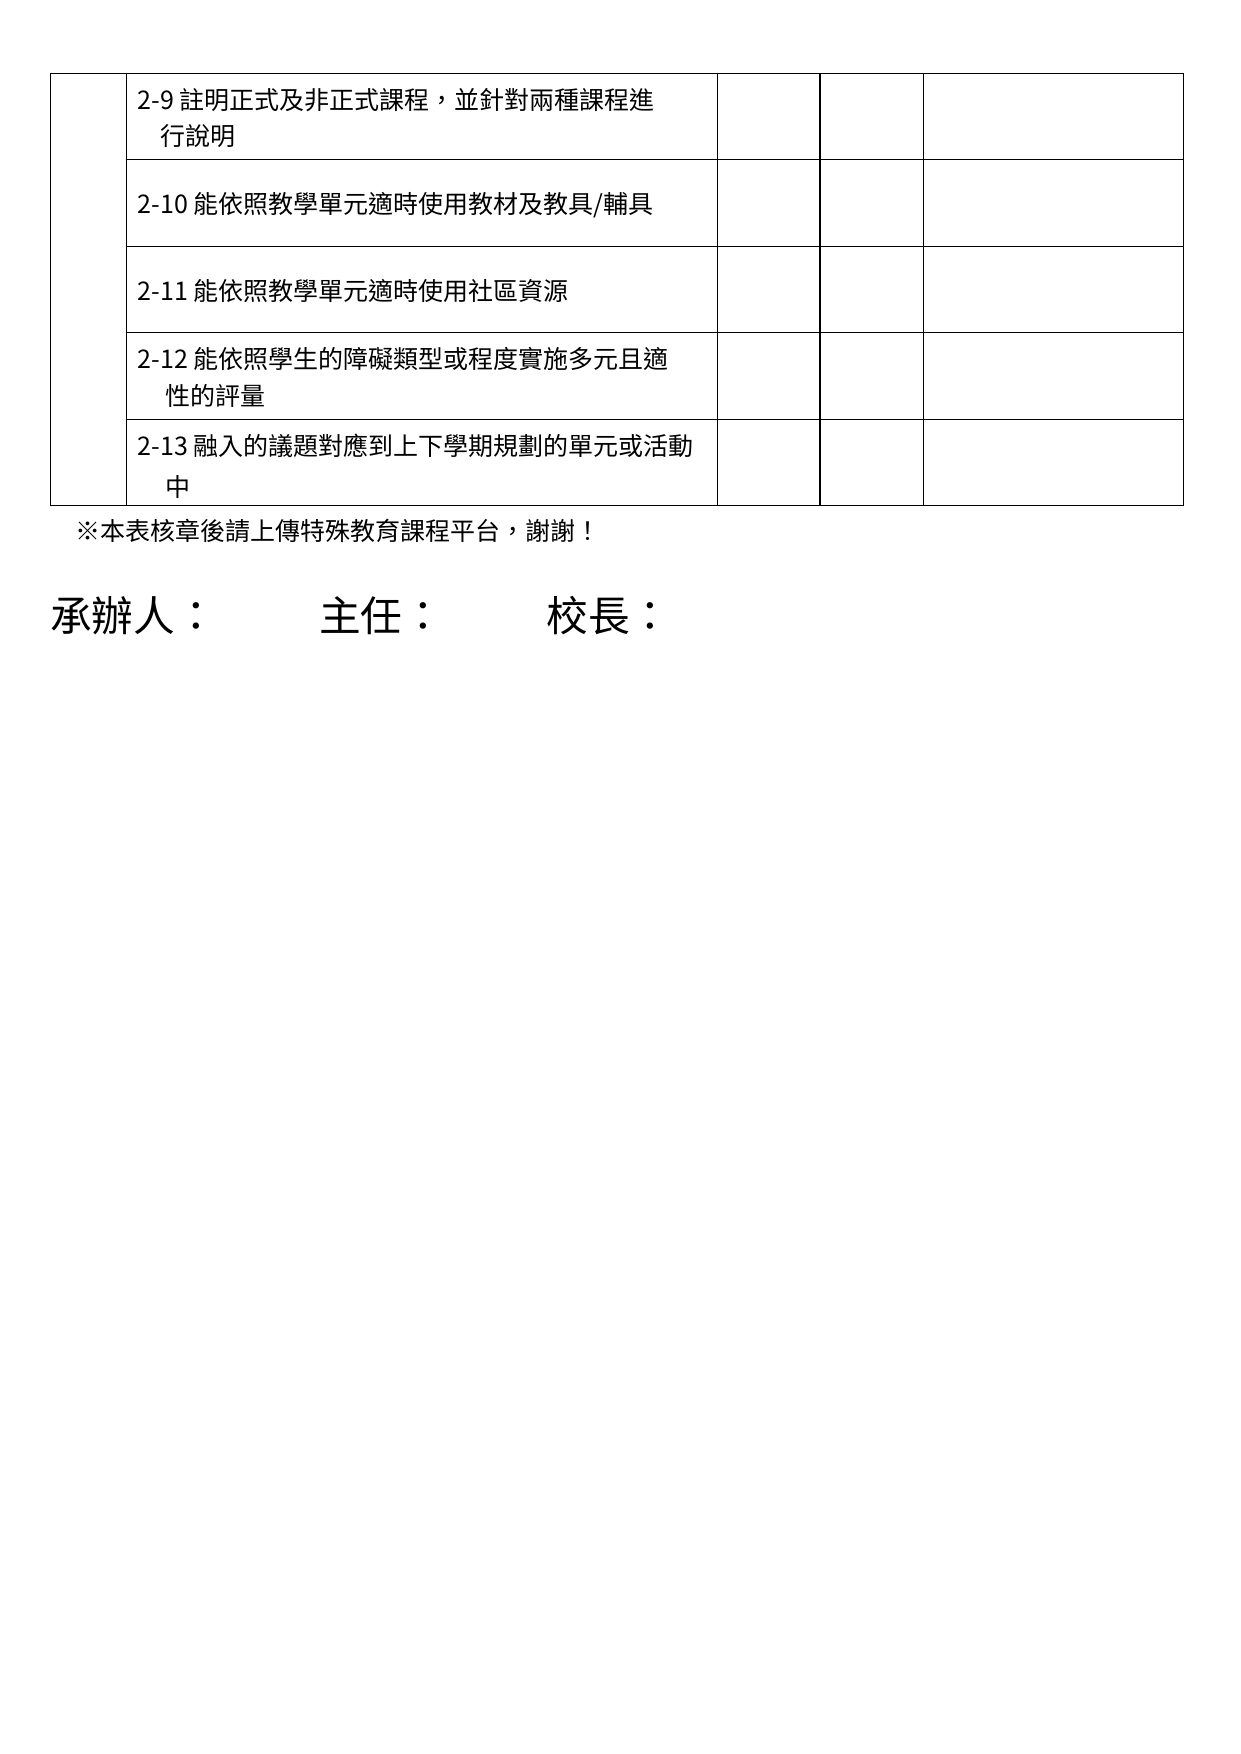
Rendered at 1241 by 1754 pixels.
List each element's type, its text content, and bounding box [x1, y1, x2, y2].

table_cell [821, 420, 923, 505]
table_cell [821, 74, 923, 159]
table_cell 2-10 能依照教學單元適時使用教材及教具/輔具 [127, 160, 717, 246]
table_cell [924, 333, 1183, 419]
table_cell 2-9 註明正式及非正式課程，並針對兩種課程進 行說明 [127, 74, 717, 159]
table_cell 2-12 能依照學生的障礙類型或程度實施多元且適 性的評量 [127, 333, 717, 419]
text 承辦人： 主任： 校長： [50, 583, 1184, 644]
table_cell 2-13 融入的議題對應到上下學期規劃的單元或活動 中 [127, 420, 717, 505]
table_cell [924, 74, 1183, 159]
table_cell [924, 160, 1183, 246]
table_cell [821, 247, 923, 332]
table_cell [718, 333, 819, 419]
table_cell [718, 247, 819, 332]
table_cell [924, 247, 1183, 332]
table_cell [718, 160, 819, 246]
table_cell [924, 420, 1183, 505]
table_cell [821, 333, 923, 419]
table_cell [718, 74, 819, 159]
table_cell [718, 420, 819, 505]
table_cell 2-11 能依照教學單元適時使用社區資源 [127, 247, 717, 332]
text ※本表核章後請上傳特殊教育課程平台，謝謝！ [75, 511, 922, 547]
table_cell [821, 160, 923, 246]
